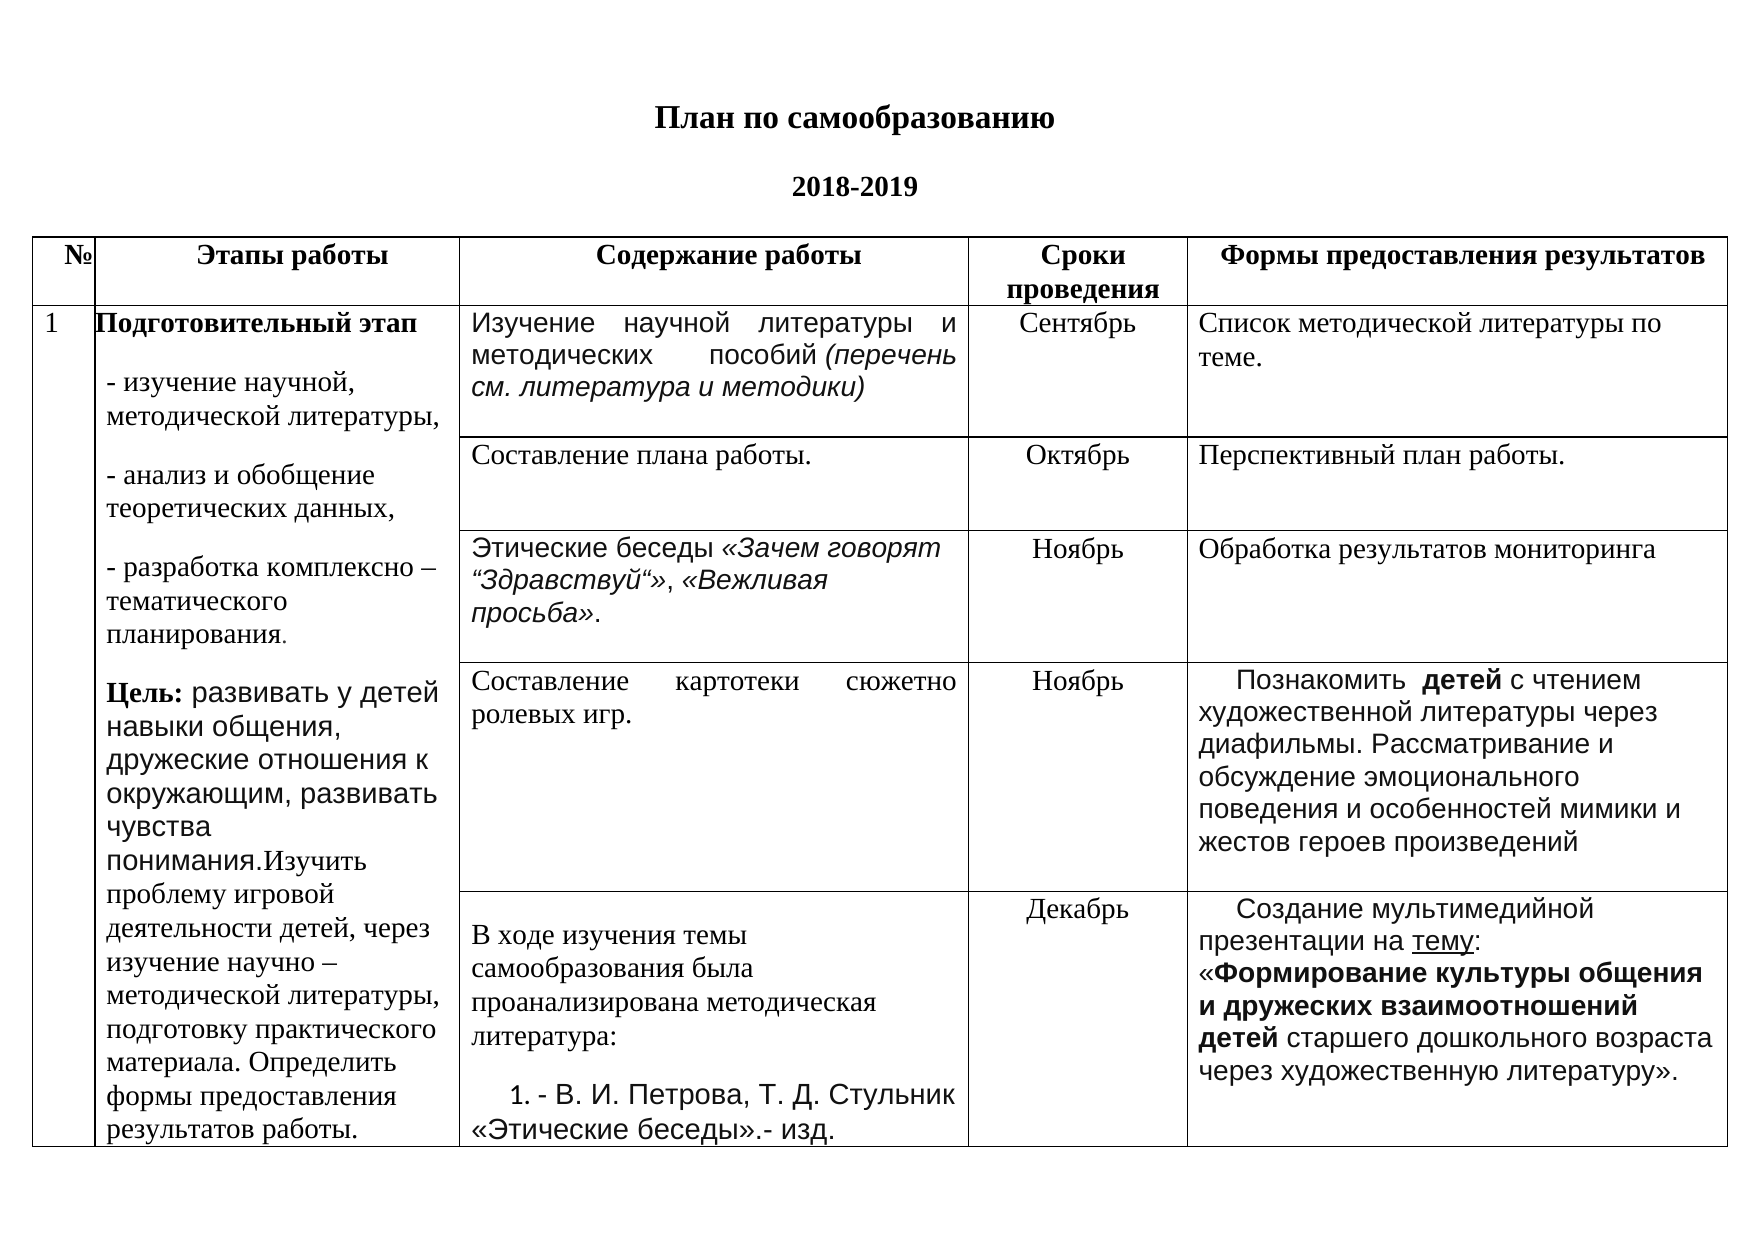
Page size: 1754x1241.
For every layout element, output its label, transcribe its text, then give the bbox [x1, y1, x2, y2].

table_cell Ноябрь [969, 663, 1187, 891]
table_cell Составление картотеки сюжетно ролевых игр. [460, 663, 968, 891]
table_cell Изучение научной литературы и методических пособий (перечень см. литература и методики) [460, 306, 968, 436]
text План по самообразованию [44, 97, 1665, 136]
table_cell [1188, 892, 1727, 1146]
table_cell 1 [33, 306, 94, 1146]
table_cell Октябрь [969, 438, 1187, 530]
table_cell Подготовительный этап - изучение научной, методической литературы, - анализ и обобщение теоретических данных, - разработка комплексно – тематического планирования. Цель: развивать у детей навыки общения, дружеские отношения к окружающим, развивать чувства понимания.Изучить проблему игровой деятельности детей, через изучение научно – методической литературы, подготовку практического материала. Определить формы предоставления результатов работы. [96, 306, 459, 1146]
table_cell Список методической литературы по теме. [1188, 306, 1727, 436]
table_cell Составление плана работы. [460, 438, 968, 530]
table_cell Сентябрь [969, 306, 1187, 436]
table_cell Познакомить детей с чтением художественной литературы через диафильмы. Рассматривание и обсуждение эмоционального поведения и особенностей мимики и жестов героев произведений [1188, 663, 1727, 891]
table_header Этапы работы [96, 238, 459, 304]
table_cell Декабрь [969, 892, 1187, 1146]
table_header Сроки проведения [969, 238, 1187, 304]
text 2018-2019 [44, 169, 1665, 203]
table_header № [33, 238, 94, 304]
table_cell Перспективный план работы. [1188, 438, 1727, 530]
table_header Формы предоставления результатов [1188, 238, 1727, 304]
table_header Содержание работы [460, 238, 968, 304]
table_cell Обработка результатов мониторинга [1188, 531, 1727, 662]
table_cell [460, 892, 968, 1146]
table_cell Ноябрь [969, 531, 1187, 662]
table_cell Этические беседы «Зачем говорят “Здравствуй“», «Вежливая просьба». [460, 531, 968, 662]
